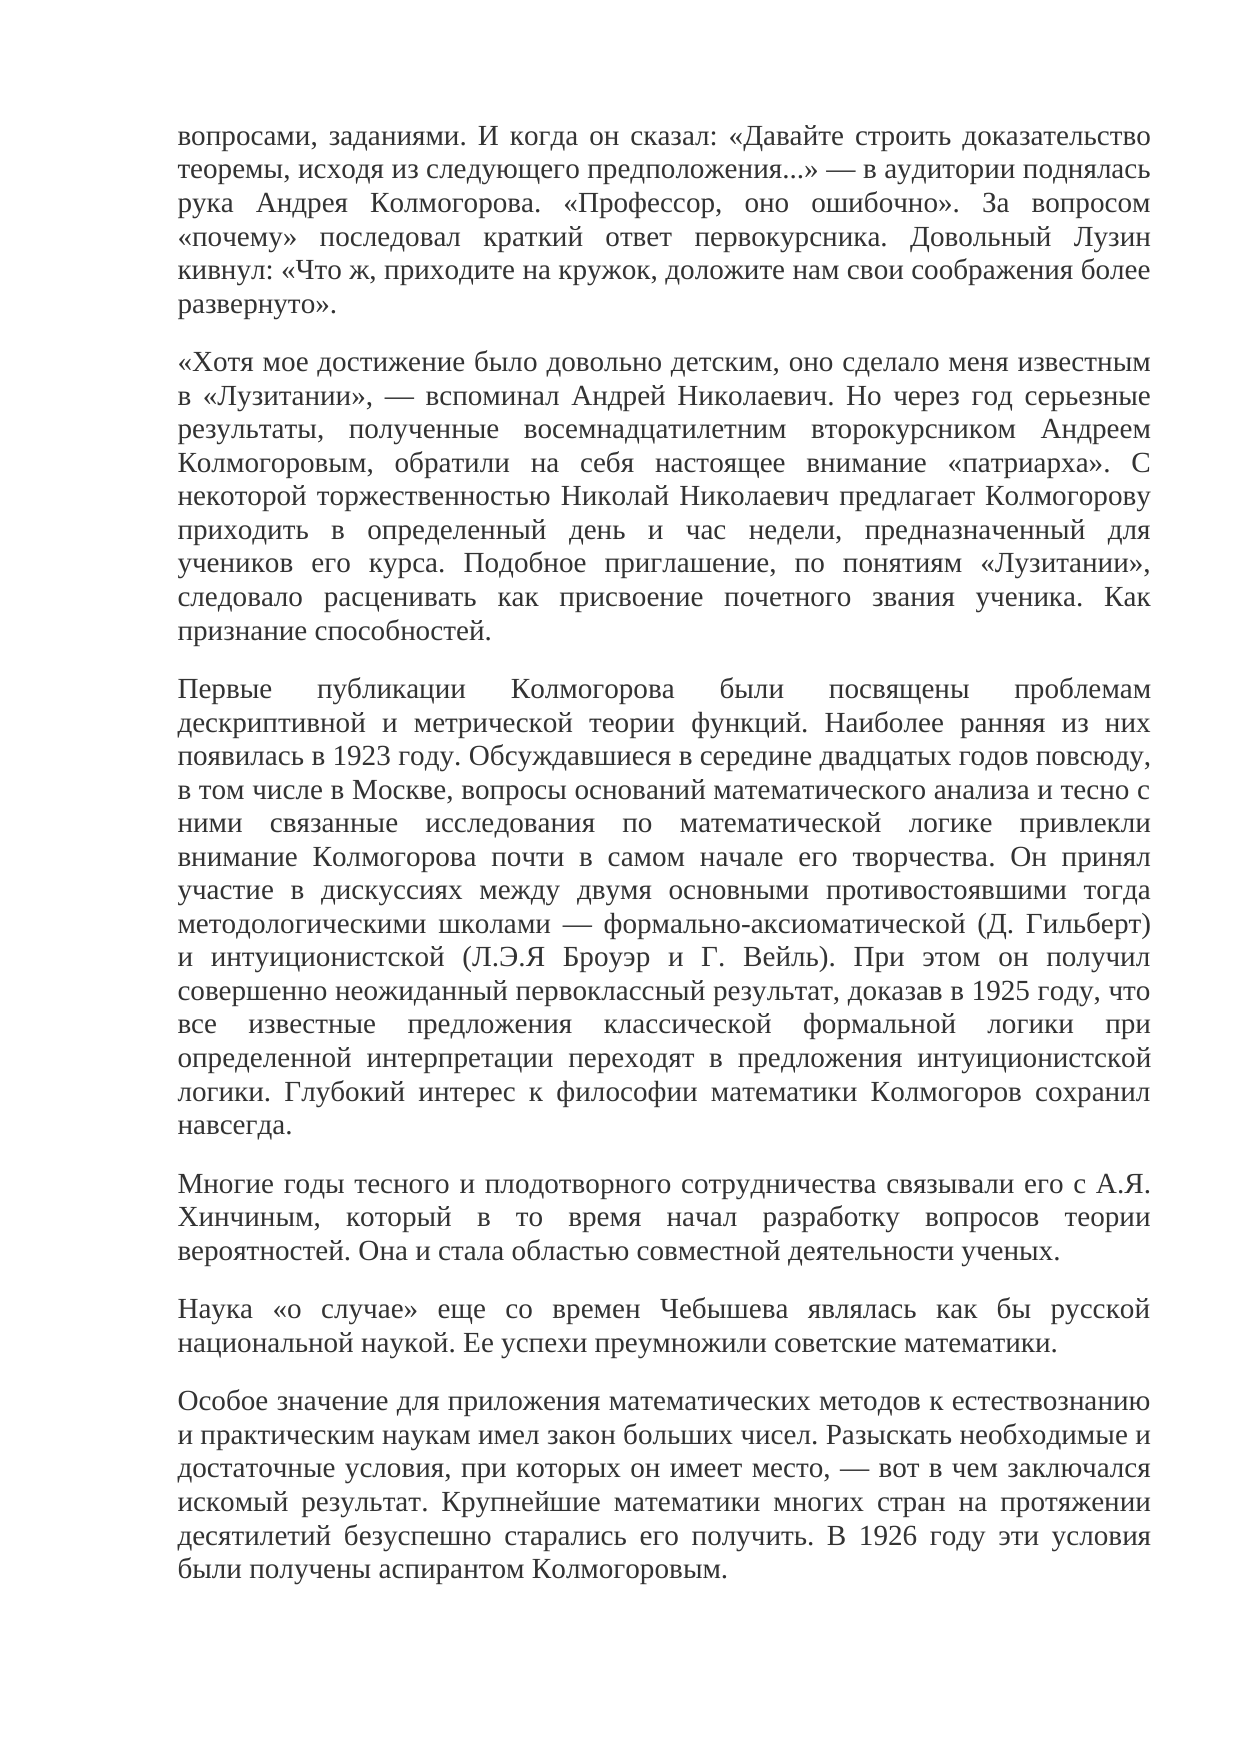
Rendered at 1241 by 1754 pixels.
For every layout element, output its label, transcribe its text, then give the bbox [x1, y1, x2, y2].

text Многие годы тесного и плодотворного сотрудничества связывали его с А.Я. Хинчиным, который в то время начал разработку вопросов теории вероятностей. Она и стала областью совместной деятельности ученых. [177, 1166, 1152, 1266]
text Наука «о случае» еще со времен Чебышева являлась как бы русской национальной наукой. Ее успехи преумножили советские математики. [177, 1291, 1152, 1358]
text Первые публикации Колмогорова были посвящены проблемам дескриптивной и метрической теории функций. Наиболее ранняя из них появилась в 1923 году. Обсуждавшиеся в середине двадцатых годов повсюду, в том числе в Москве, вопросы оснований математического анализа и тесно с ними связанные исследования по математической логике привлекли внимание Колмогорова почти в самом начале его творчества. Он принял участие в дискуссиях между двумя основными противостоявшими тогда методологическими школами — формально-аксиоматической (Д. Гильберт) и интуиционистской (Л.Э.Я Броуэр и Г. Вейль). При этом он получил совершенно неожиданный первоклассный результат, доказав в 1925 году, что все известные предложения классической формальной логики при определенной интерпретации переходят в предложения интуиционистской логики. Глубокий интерес к философии математики Колмогоров сохранил навсегда. [177, 671, 1152, 1141]
text Особое значение для приложения математических методов к естествознанию и практическим наукам имел закон больших чисел. Разыскать необходимые и достаточные условия, при которых он имеет место, — вот в чем заключался искомый результат. Крупнейшие математики многих стран на протяжении десятилетий безуспешно старались его получить. В 1926 году эти условия были получены аспирантом Колмогоровым. [177, 1383, 1152, 1585]
text «Хотя мое достижение было довольно детским, оно сделало меня известным в «Лузитании», — вспоминал Андрей Николаевич. Но через год серьезные результаты, полученные восемнадцатилетним второкурсником Андреем Колмогоровым, обратили на себя настоящее внимание «патриарха». С некоторой торжественностью Николай Николаевич предлагает Колмогорову приходить в определенный день и час недели, предназначенный для учеников его курса. Подобное приглашение, по понятиям «Лузитании», следовало расценивать как присвоение почетного звания ученика. Как признание способностей. [177, 344, 1152, 646]
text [177, 118, 1152, 319]
